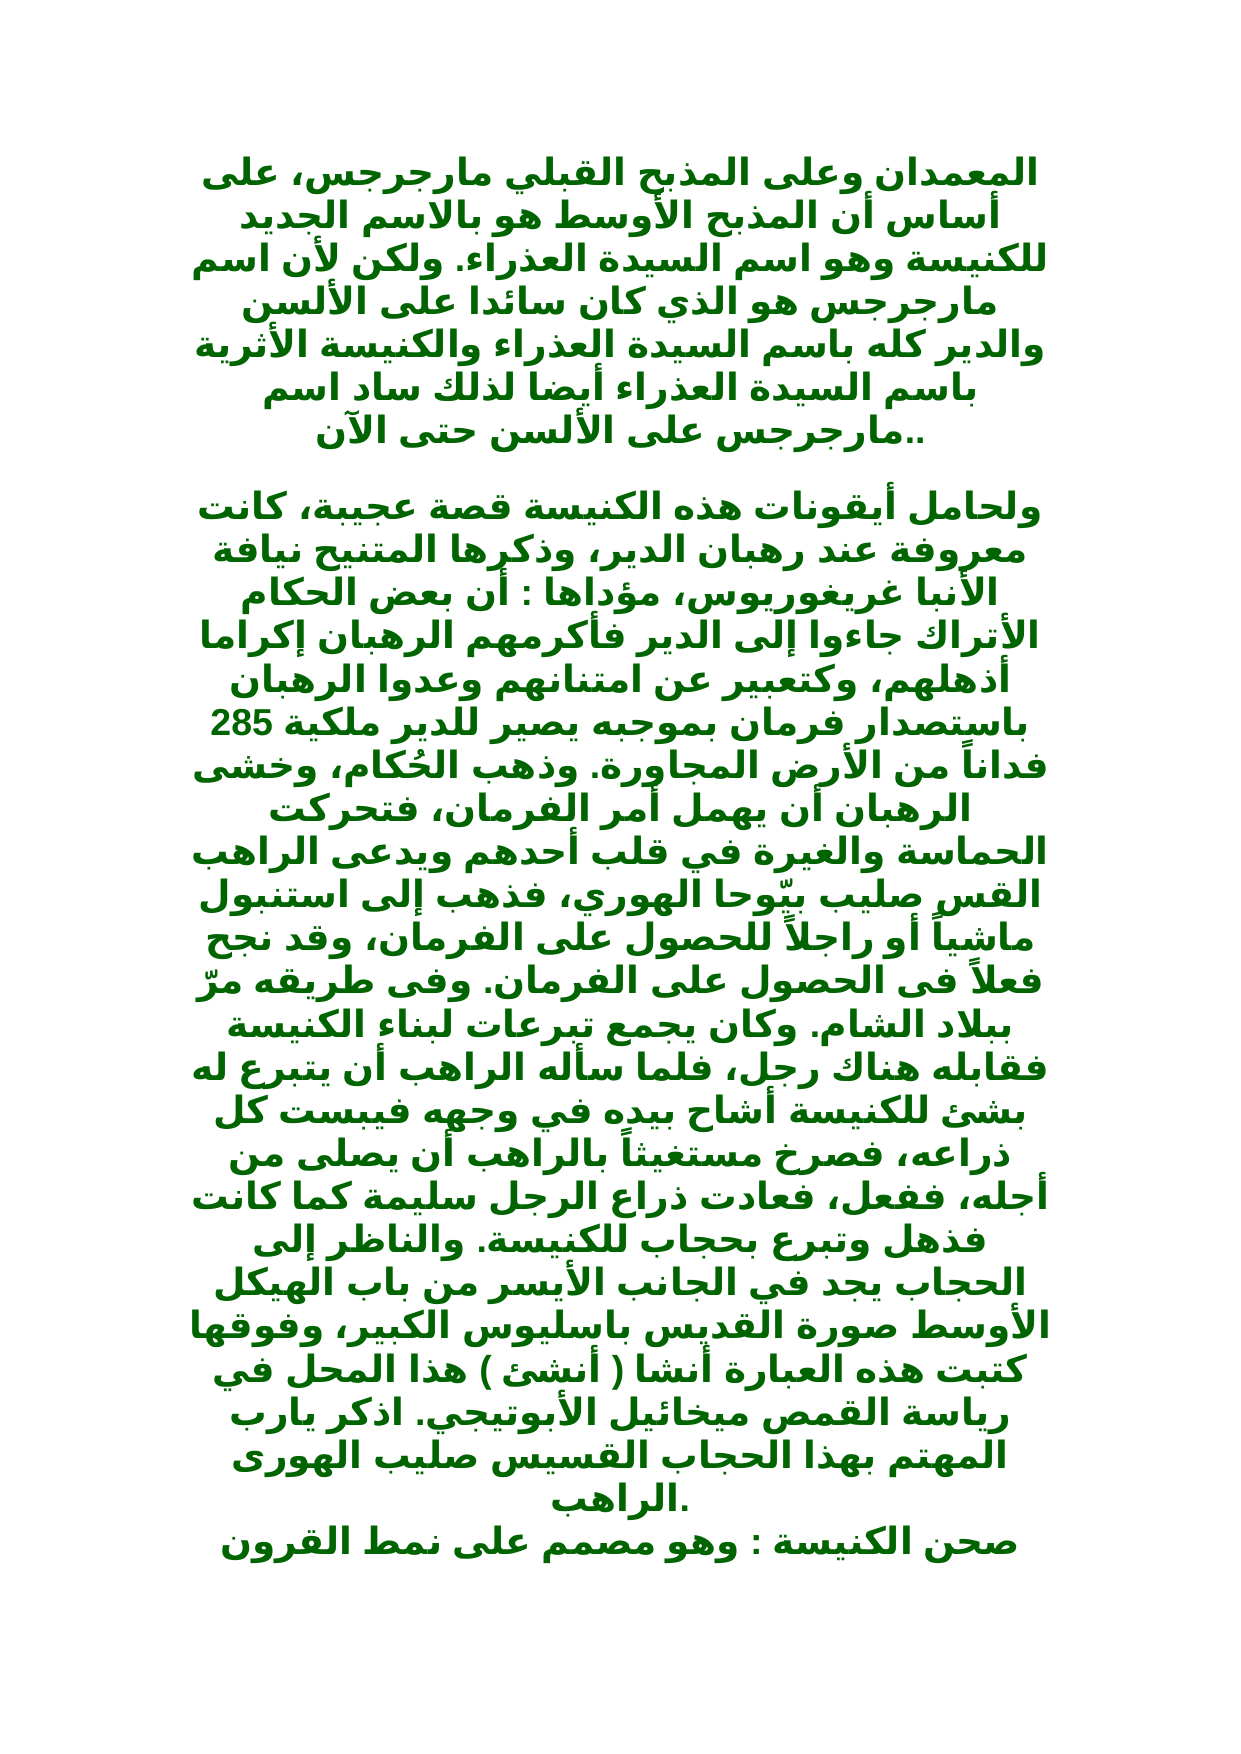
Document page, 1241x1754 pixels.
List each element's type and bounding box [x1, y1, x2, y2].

text [187, 150, 1053, 1562]
